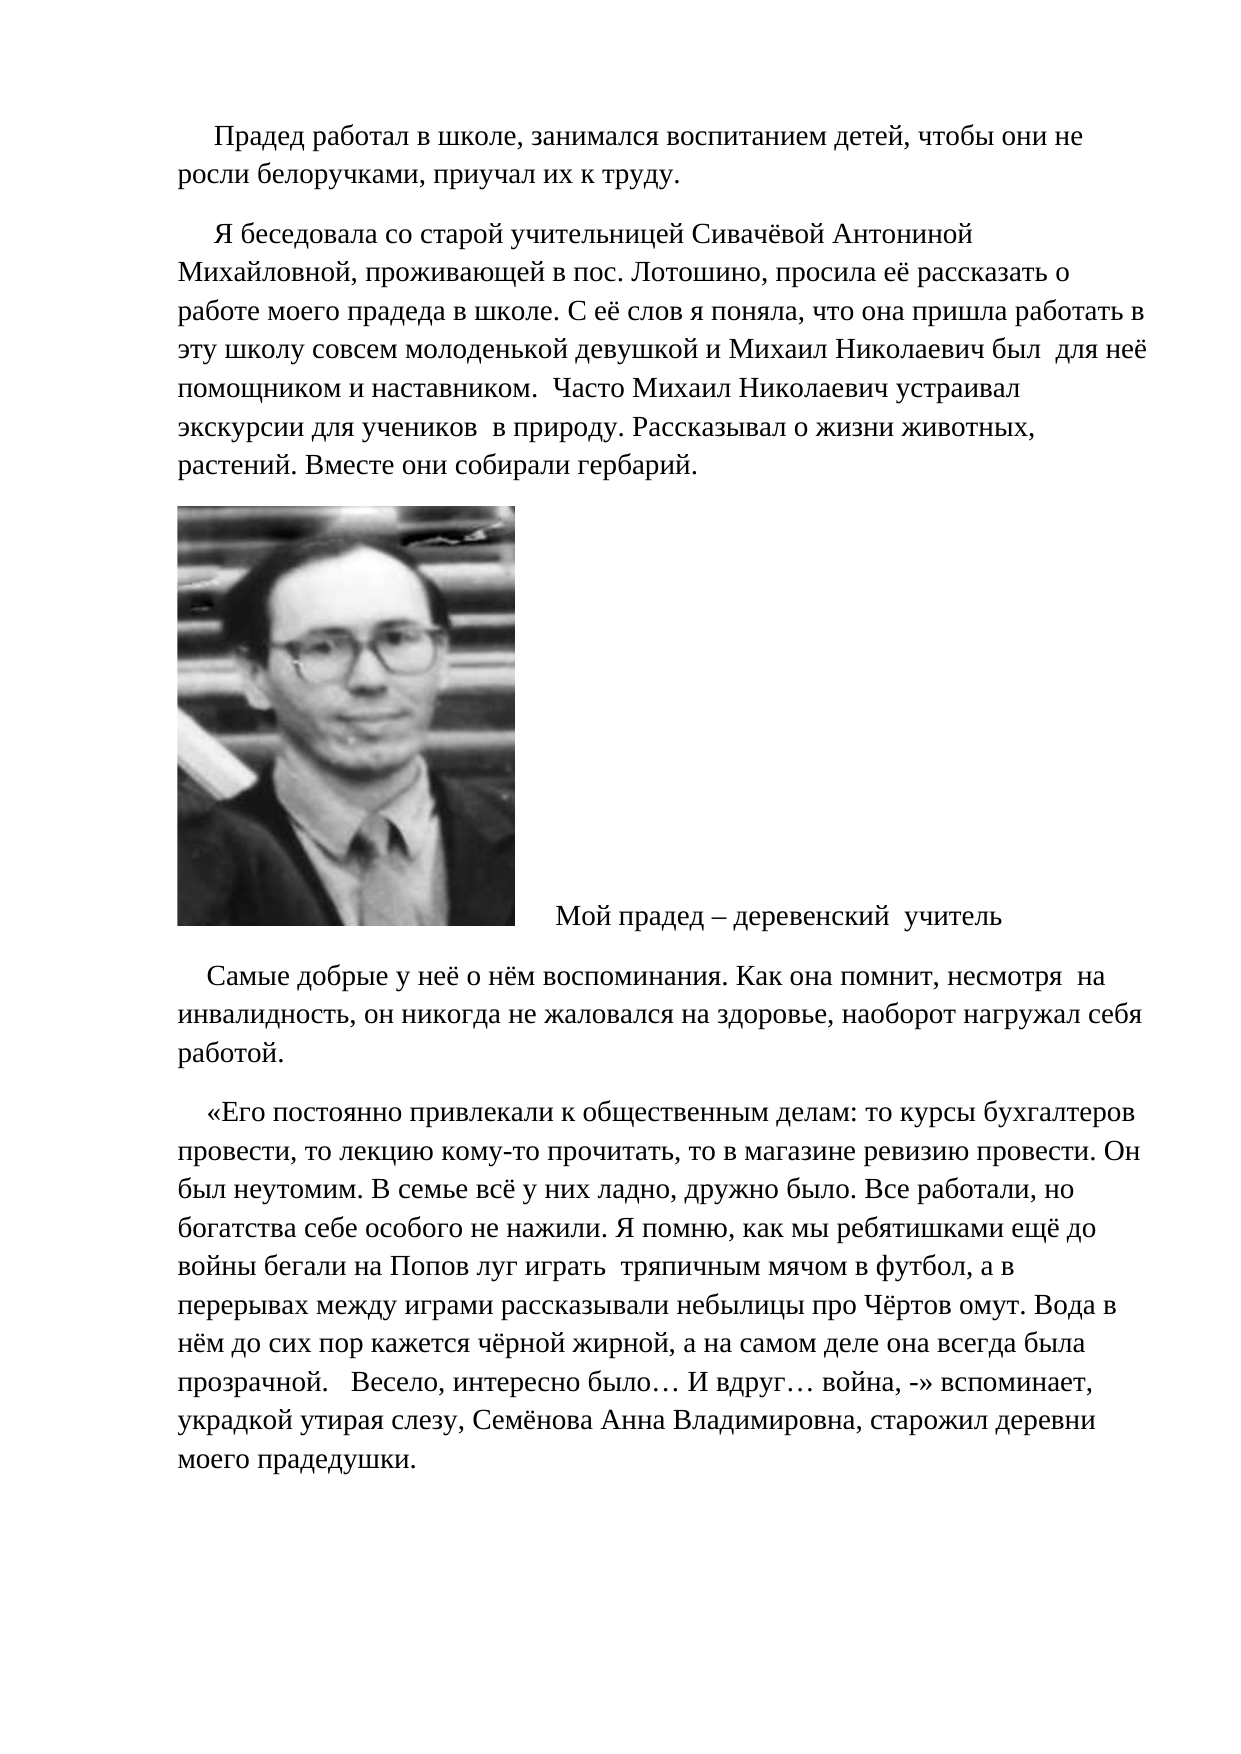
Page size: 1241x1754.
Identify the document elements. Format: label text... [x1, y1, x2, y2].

text Самые добрые у неё о нём воспоминания. Как она помнит, несмотря на инвалидность, он никогда не жаловался на здоровье, наоборот нагружал себя работой. [177, 958, 1152, 1068]
text «Его постоянно привлекали к общественным делам: то курсы бухгалтеров провести, то лекцию кому-то прочитать, то в магазине ревизию провести. Он был неутомим. В семье всё у них ладно, дружно было. Все работали, но богатства себе особого не нажили. Я помню, как мы ребятишками ещё до войны бегали на Попов луг играть тряпичным мячом в футбол, а в перерывах между играми рассказывали небылицы про Чёртов омут. Вода в нём до сих пор кажется чёрной жирной, а на самом деле она всегда была прозрачной. Весело, интересно было… И вдруг… война, -» вспоминает, украдкой утирая слезу, Семёнова Анна Владимировна, старожил деревни моего прадедушки. [177, 1094, 1152, 1474]
text Я беседовала со старой учительницей Сивачёвой Антониной Михайловной, проживающей в пос. Лотошино, просила её рассказать о работе моего прадеда в школе. С её слов я поняла, что она пришла работать в эту школу совсем молоденькой девушкой и Михаил Николаевич был для неё помощником и наставником. Часто Михаил Николаевич устраивал экскурсии для учеников в природу. Рассказывал о жизни животных, растений. Вместе они собирали гербарий. [177, 216, 1152, 481]
picture [177, 506, 515, 926]
text Прадед работал в школе, занимался воспитанием детей, чтобы они не росли белоручками, приучал их к труду. [177, 118, 1152, 190]
